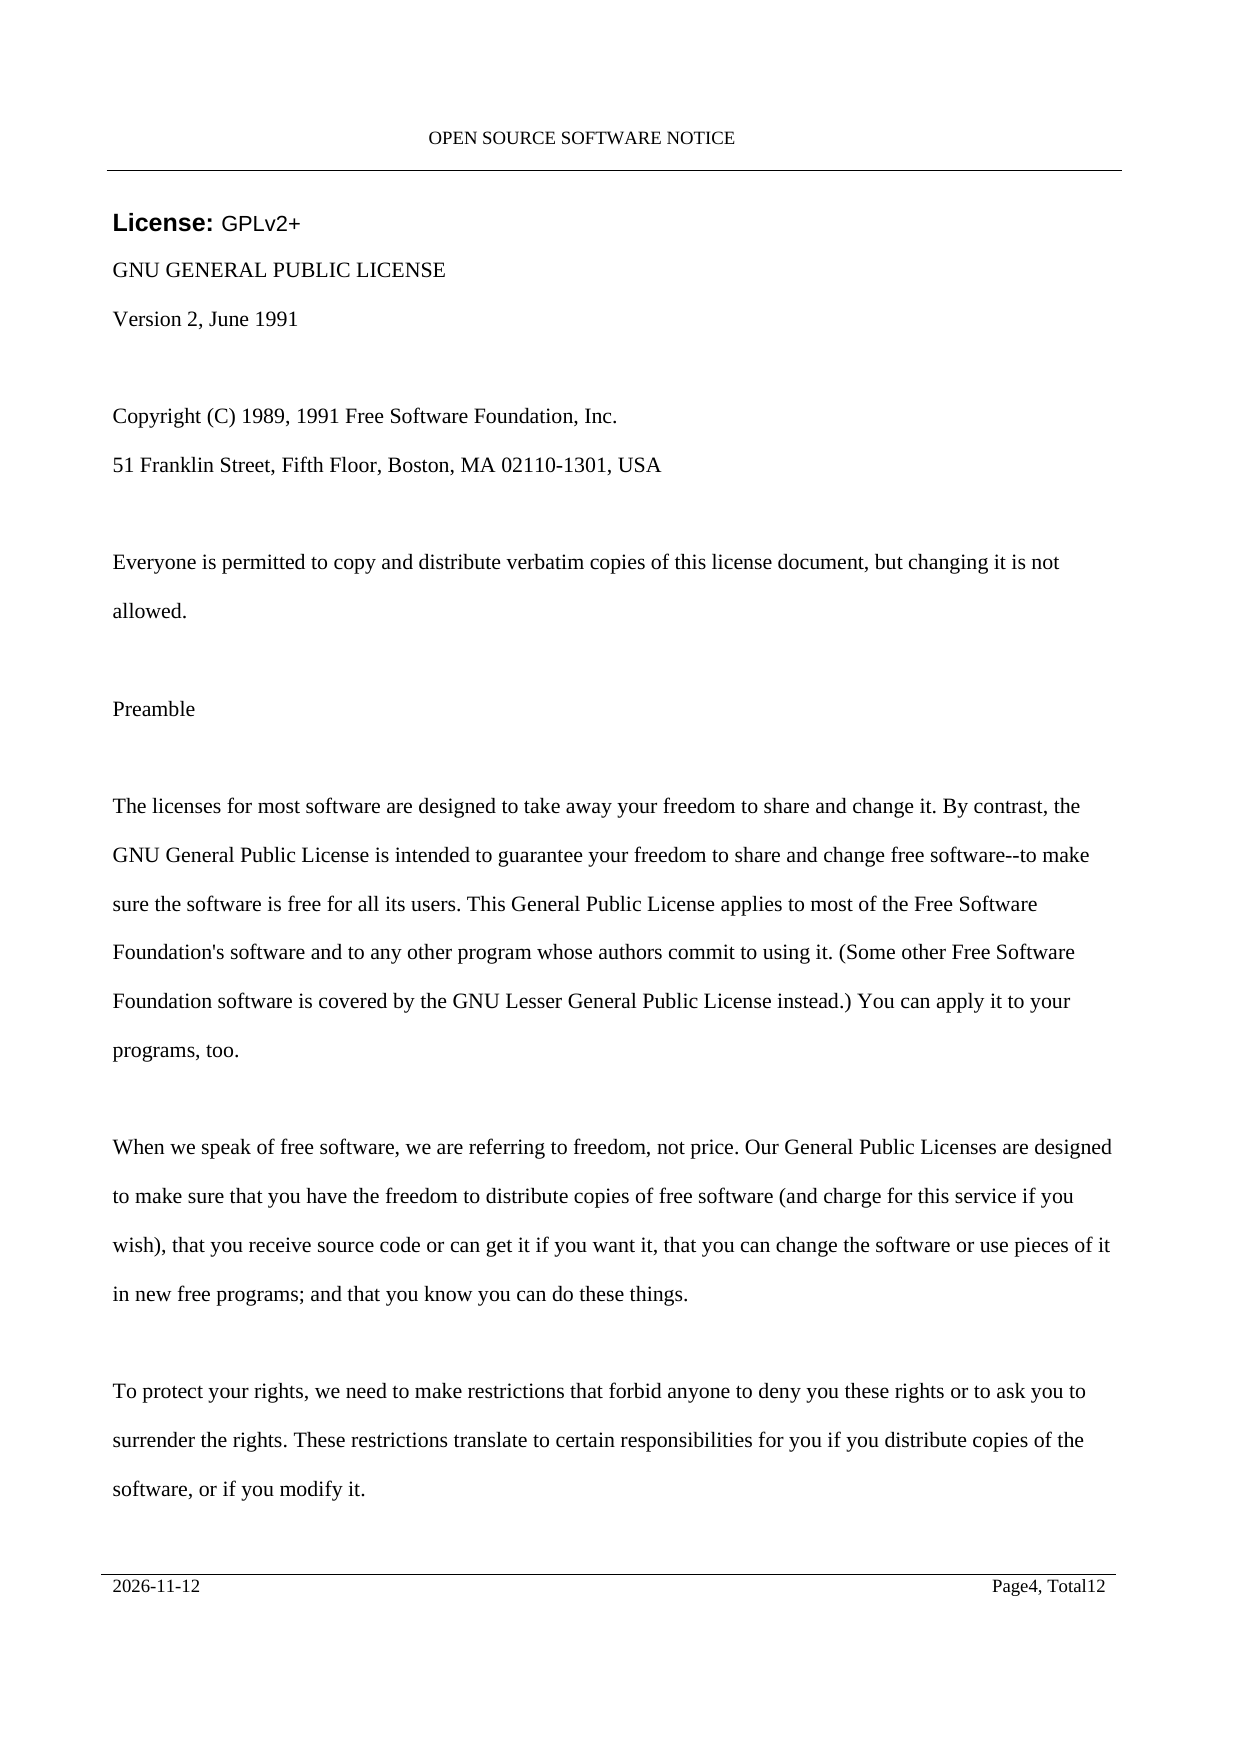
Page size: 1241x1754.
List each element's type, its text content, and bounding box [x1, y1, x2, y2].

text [112, 253, 1128, 1504]
text License: GPLv2+ [112, 206, 1128, 239]
